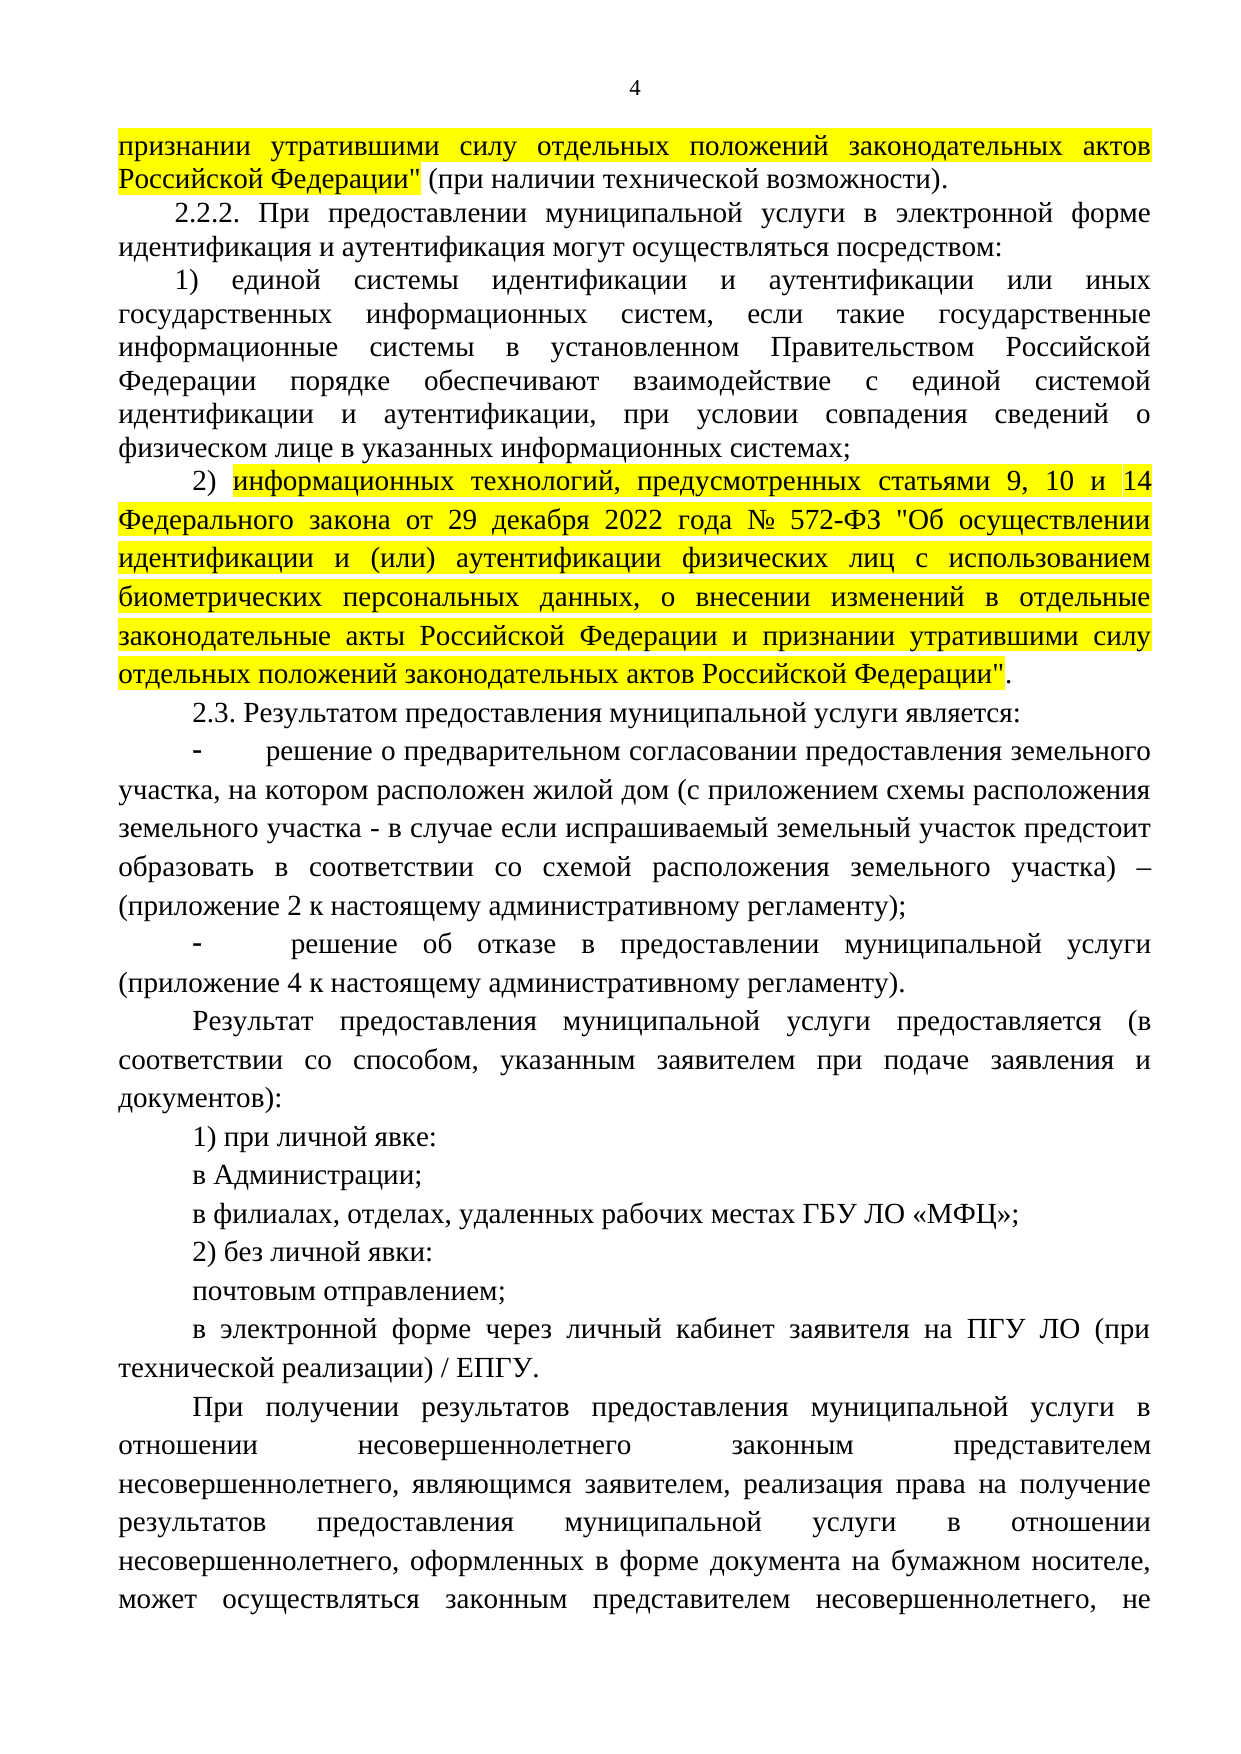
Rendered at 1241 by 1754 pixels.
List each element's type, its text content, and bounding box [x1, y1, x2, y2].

list решение о предварительном согласовании предоставления земельного участка, на котором расположен жилой дом (с приложением схемы расположения земельного участка - в случае если испрашиваемый земельный участок предстоит образовать в соответствии со схемой расположения земельного участка) – (приложение 2 к настоящему административному регламенту); [118, 733, 1152, 921]
text 2.2.2. При предоставлении муниципальной услуги в электронной форме идентификация и аутентификация могут осуществляться посредством: [118, 195, 1152, 262]
text 2) без личной явки: [118, 1234, 1152, 1268]
text 1) единой системы идентификации и аутентификации или иных государственных информационных систем, если такие государственные информационные системы в установленном Правительством Российской Федерации порядке обеспечивают взаимодействие с единой системой идентификации и аутентификации, при условии совпадения сведений о физическом лице в указанных информационных системах; [118, 262, 1152, 463]
text в электронной форме через личный кабинет заявителя на ПГУ ЛО (при технической реализации) / ЕПГУ. [118, 1312, 1152, 1384]
text в филиалах, отделах, удаленных рабочих местах ГБУ ЛО «МФЦ»; [118, 1196, 1152, 1229]
list решение об отказе в предоставлении муниципальной услуги (приложение 4 к настоящему административному регламенту). [118, 926, 1152, 998]
text почтовым отправлением; [118, 1273, 1152, 1307]
text 1) при личной явке: [118, 1119, 1152, 1152]
text 2) информационных технологий, предусмотренных статьями 9, 10 и 14 Федерального закона от 29 декабря 2022 года № 572-ФЗ "Об осуществлении идентификации и (или) аутентификации физических лиц с использованием биометрических персональных данных, о внесении изменений в отдельные законодательные акты Российской Федерации и признании утратившими силу отдельных положений законодательных актов Российской Федерации". [118, 651, 1152, 690]
text Результат предоставления муниципальной услуги предоставляется (в соответствии со способом, указанным заявителем при подаче заявления и документов): [118, 1003, 1152, 1114]
text 2.3. Результатом предоставления муниципальной услуги является: [118, 695, 1152, 728]
text в Администрации; [118, 1157, 1152, 1191]
text 2) информационных технологий, предусмотренных статьями 9, 10 и 14 Федерального закона от 29 декабря 2022 года № 572-ФЗ "Об осуществлении идентификации и (или) аутентификации физических лиц с использованием биометрических персональных данных, о внесении изменений в отдельные законодательные акты Российской Федерации и признании утратившими силу отдельных положений законодательных актов Российской Федерации". [118, 463, 1152, 502]
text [118, 1389, 1152, 1615]
